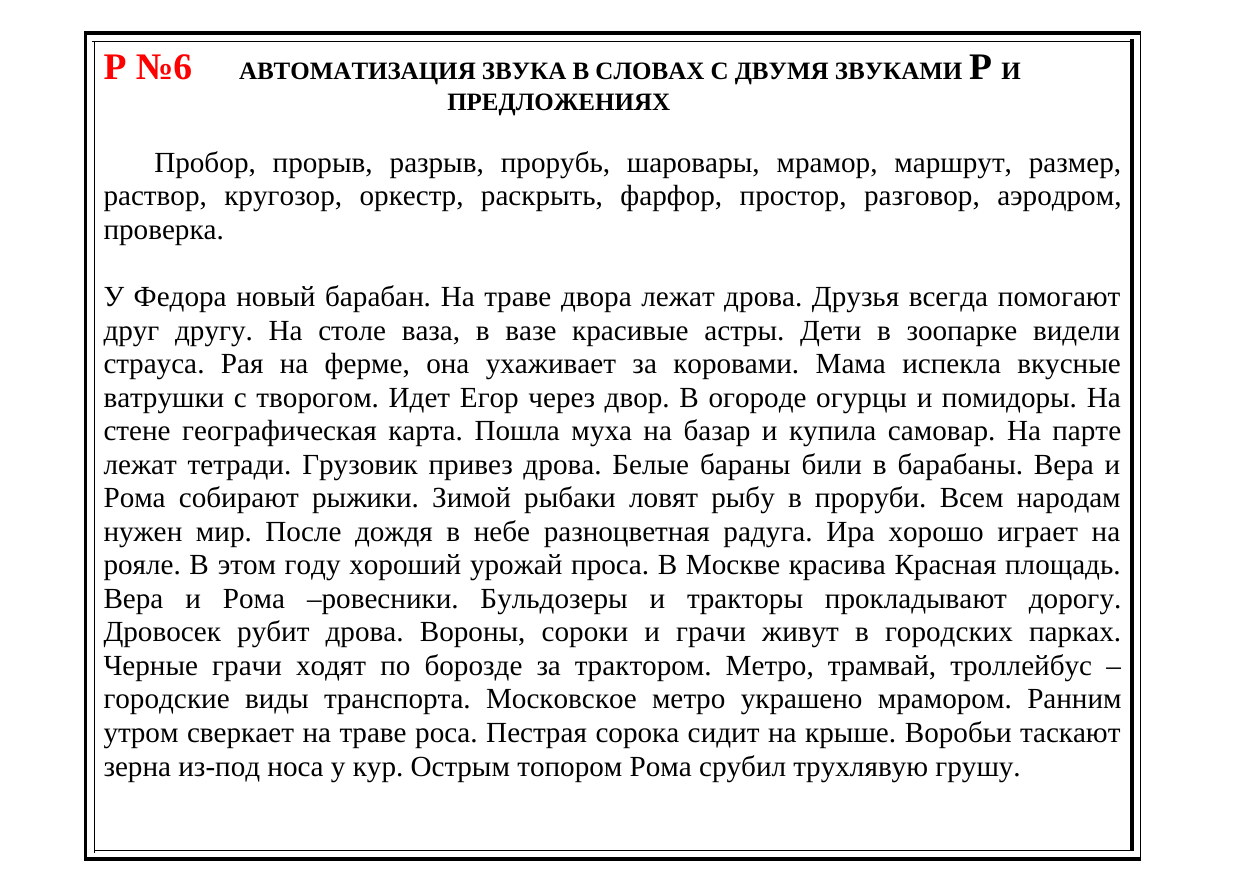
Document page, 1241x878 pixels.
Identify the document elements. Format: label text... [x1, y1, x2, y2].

text Пробор, прорыв, разрыв, прорубь, шаровары, мрамор, маршрут, размер, раствор, кругозор, оркестр, раскрыть, фарфор, простор, разговор, аэродром, проверка. [103, 145, 1122, 246]
text У Федора новый барабан. На траве двора лежат дрова. Друзья всегда помогают друг другу. На столе ваза, в вазе красивые астры. Дети в зоопарке видели страуса. Рая на ферме, она ухаживает за коровами. Мама испекла вкусные ватрушки с творогом. Идет Егор через двор. В огороде огурцы и помидоры. На стене географическая карта. Пошла муха на базар и купила самовар. На парте лежат тетради. Грузовик привез дрова. Белые бараны били в барабаны. Вера и Рома собирают рыжики. Зимой рыбаки ловят рыбу в проруби. Всем народам нужен мир. После дождя в небе разноцветная радуга. Ира хорошо играет на рояле. В этом году хороший урожай проса. В Москве красива Красная площадь. Вера и Рома –ровесники. Бульдозеры и тракторы прокладывают дорогу. Дровосек рубит дрова. Вороны, сороки и грачи живут в городских парках. Черные грачи ходят по борозде за трактором. Метро, трамвай, троллейбус – городские виды транспорта. Московское метро украшено мрамором. Ранним утром сверкает на траве роса. Пестрая сорока сидит на крыше. Воробьи таскают зерна из-под носа у кур. Острым топором Рома срубил трухлявую грушу. [103, 279, 1122, 782]
text Р №6 АВТОМАТИЗАЦИЯ ЗВУКА В СЛОВАХ С ДВУМЯ ЗВУКАМИ Р И [103, 44, 1122, 87]
text ПРЕДЛОЖЕНИЯХ [103, 87, 1122, 116]
